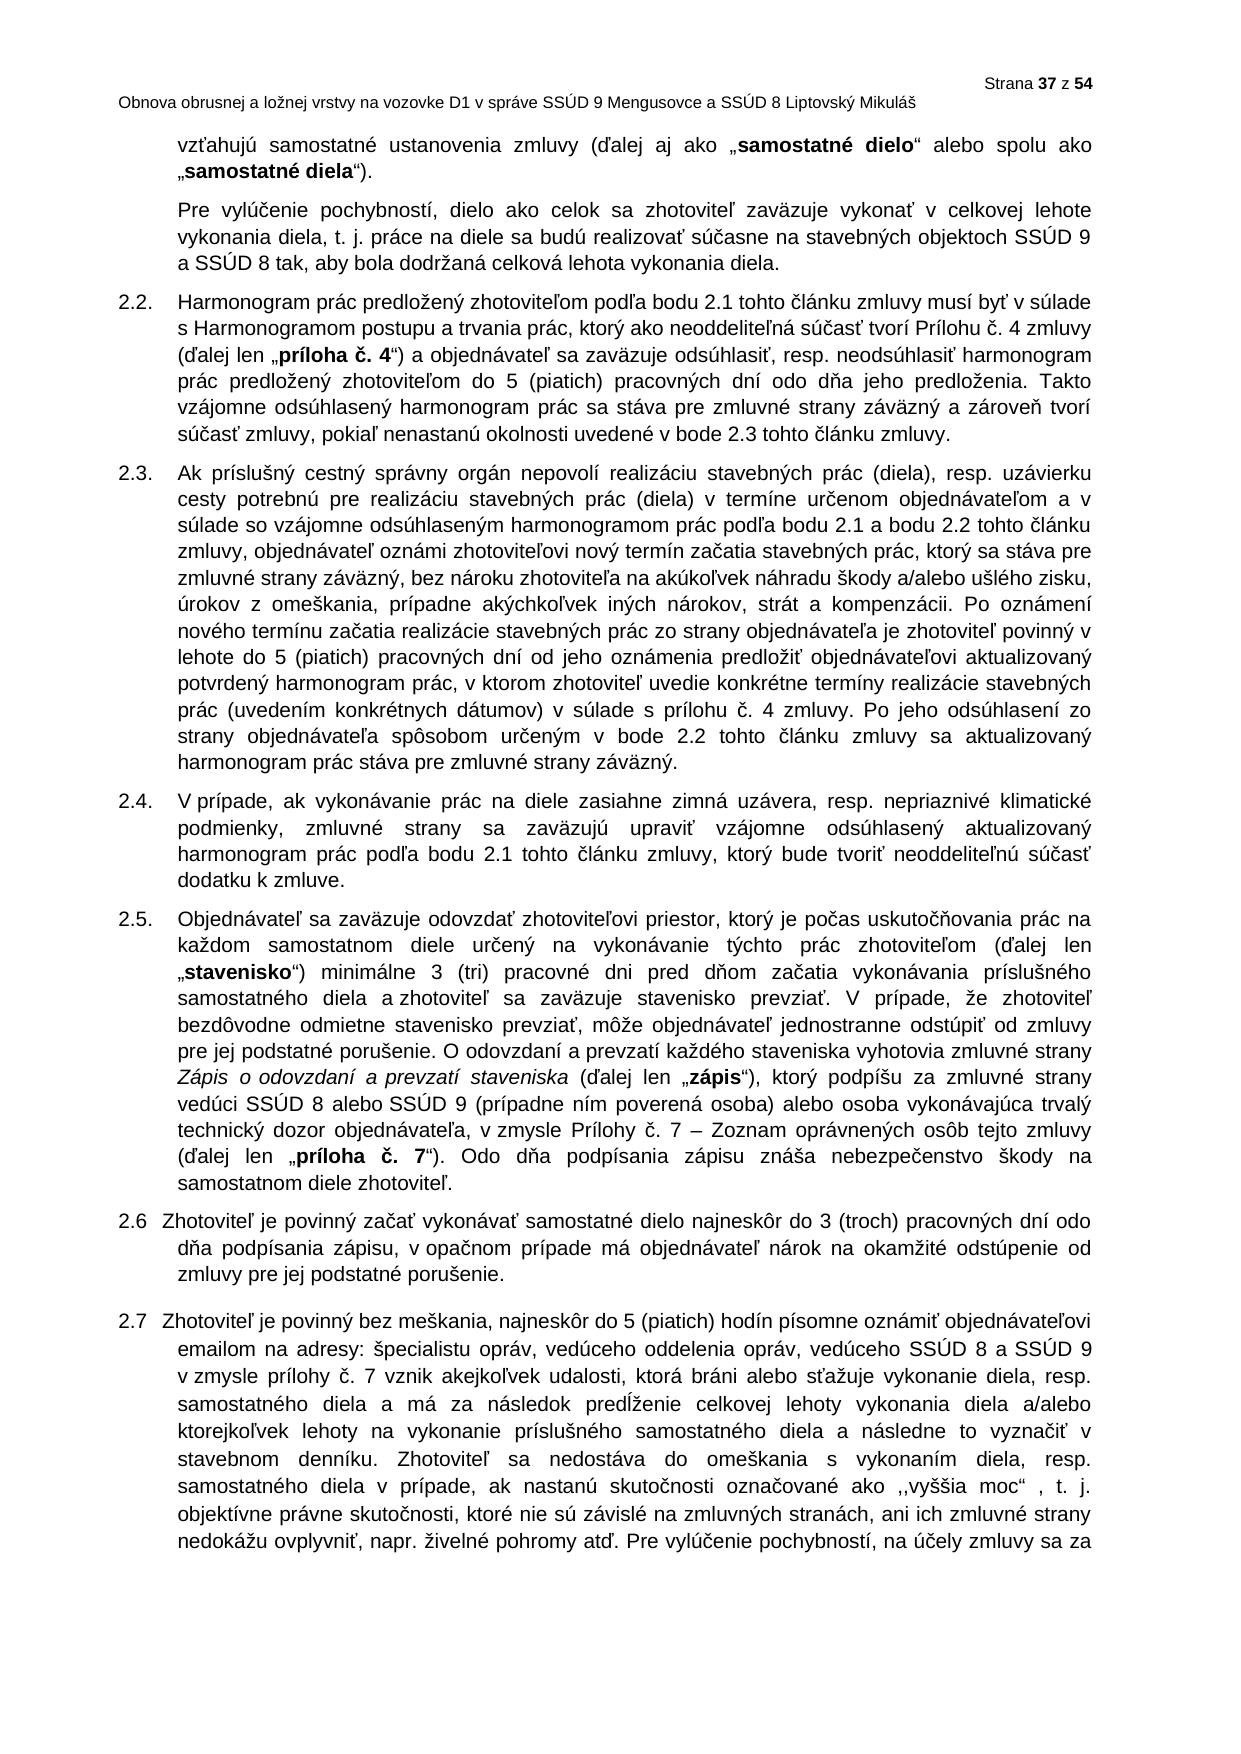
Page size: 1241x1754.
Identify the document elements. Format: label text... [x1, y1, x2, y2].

list Harmonogram prác predložený zhotoviteľom podľa bodu 2.1 tohto článku zmluvy musí byť v súlade s Harmonogramom postupu a trvania prác, ktorý ako neoddeliteľná súčasť tvorí Prílohu č. 4 zmluvy (ďalej len „príloha č. 4“) a objednávateľ sa zaväzuje odsúhlasiť, resp. neodsúhlasiť harmonogram prác predložený zhotoviteľom do 5 (piatich) pracovných dní odo dňa jeho predloženia. Takto vzájomne odsúhlasený harmonogram prác sa stáva pre zmluvné strany záväzný a zároveň tvorí súčasť zmluvy, pokiaľ nenastanú okolnosti uvedené v bode 2.3 tohto článku zmluvy. [118, 290, 1092, 445]
list Objednávateľ sa zaväzuje odovzdať zhotoviteľovi priestor, ktorý je počas uskutočňovania prác na každom samostatnom diele určený na vykonávanie týchto prác zhotoviteľom (ďalej len „stavenisko“) minimálne 3 (tri) pracovné dni pred dňom začatia vykonávania príslušného samostatného diela a zhotoviteľ sa zaväzuje stavenisko prevziať. V prípade, že zhotoviteľ bezdôvodne odmietne stavenisko prevziať, môže objednávateľ jednostranne odstúpiť od zmluvy pre jej podstatné porušenie. O odovzdaní a prevzatí každého staveniska vyhotovia zmluvné strany Zápis o odovzdaní a prevzatí staveniska (ďalej len „zápis“), ktorý podpíšu za zmluvné strany vedúci SSÚD 8 alebo SSÚD 9 (prípadne ním poverená osoba) alebo osoba vykonávajúca trvalý technický dozor objednávateľa, v zmysle Prílohy č. 7 – Zoznam oprávnených osôb tejto zmluvy (ďalej len „príloha č. 7“). Odo dňa podpísania zápisu znáša nebezpečenstvo škody na samostatnom diele zhotoviteľ. [118, 907, 1092, 1194]
list Zhotoviteľ je povinný začať vykonávať samostatné dielo najneskôr do 3 (troch) pracovných dní odo dňa podpísania zápisu, v opačnom prípade má objednávateľ nárok na okamžité odstúpenie od zmluvy pre jej podstatné porušenie. [118, 1209, 1092, 1286]
list Ak príslušný cestný správny orgán nepovolí realizáciu stavebných prác (diela), resp. uzávierku cesty potrebnú pre realizáciu stavebných prác (diela) v termíne určenom objednávateľom a v súlade so vzájomne odsúhlaseným harmonogramom prác podľa bodu 2.1 a bodu 2.2 tohto článku zmluvy, objednávateľ oznámi zhotoviteľovi nový termín začatia stavebných prác, ktorý sa stáva pre zmluvné strany záväzný, bez nároku zhotoviteľa na akúkoľvek náhradu škody a/alebo ušlého zisku, úrokov z omeškania, prípadne akýchkoľvek iných nárokov, strát a kompenzácii. Po oznámení nového termínu začatia realizácie stavebných prác zo strany objednávateľa je zhotoviteľ povinný v lehote do 5 (piatich) pracovných dní od jeho oznámenia predložiť objednávateľovi aktualizovaný potvrdený harmonogram prác, v ktorom zhotoviteľ uvedie konkrétne termíny realizácie stavebných prác (uvedením konkrétnych dátumov) v súlade s prílohu č. 4 zmluvy. Po jeho odsúhlasení zo strany objednávateľa spôsobom určeným v bode 2.2 tohto článku zmluvy sa aktualizovaný harmonogram prác stáva pre zmluvné strany záväzný. [118, 460, 1092, 774]
list V prípade, ak vykonávanie prác na diele zasiahne zimná uzávera, resp. nepriaznivé klimatické podmienky, zmluvné strany sa zaväzujú upraviť vzájomne odsúhlasený aktualizovaný harmonogram prác podľa bodu 2.1 tohto článku zmluvy, ktorý bude tvoriť neoddeliteľnú súčasť dodatku k zmluve. [118, 789, 1092, 892]
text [177, 133, 1092, 183]
text Pre vylúčenie pochybností, dielo ako celok sa zhotoviteľ zaväzuje vykonať v celkovej lehote vykonania diela, t. j. práce na diele sa budú realizovať súčasne na stavebných objektoch SSÚD 9 a SSÚD 8 tak, aby bola dodržaná celková lehota vykonania diela. [177, 198, 1092, 275]
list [118, 1309, 1092, 1553]
